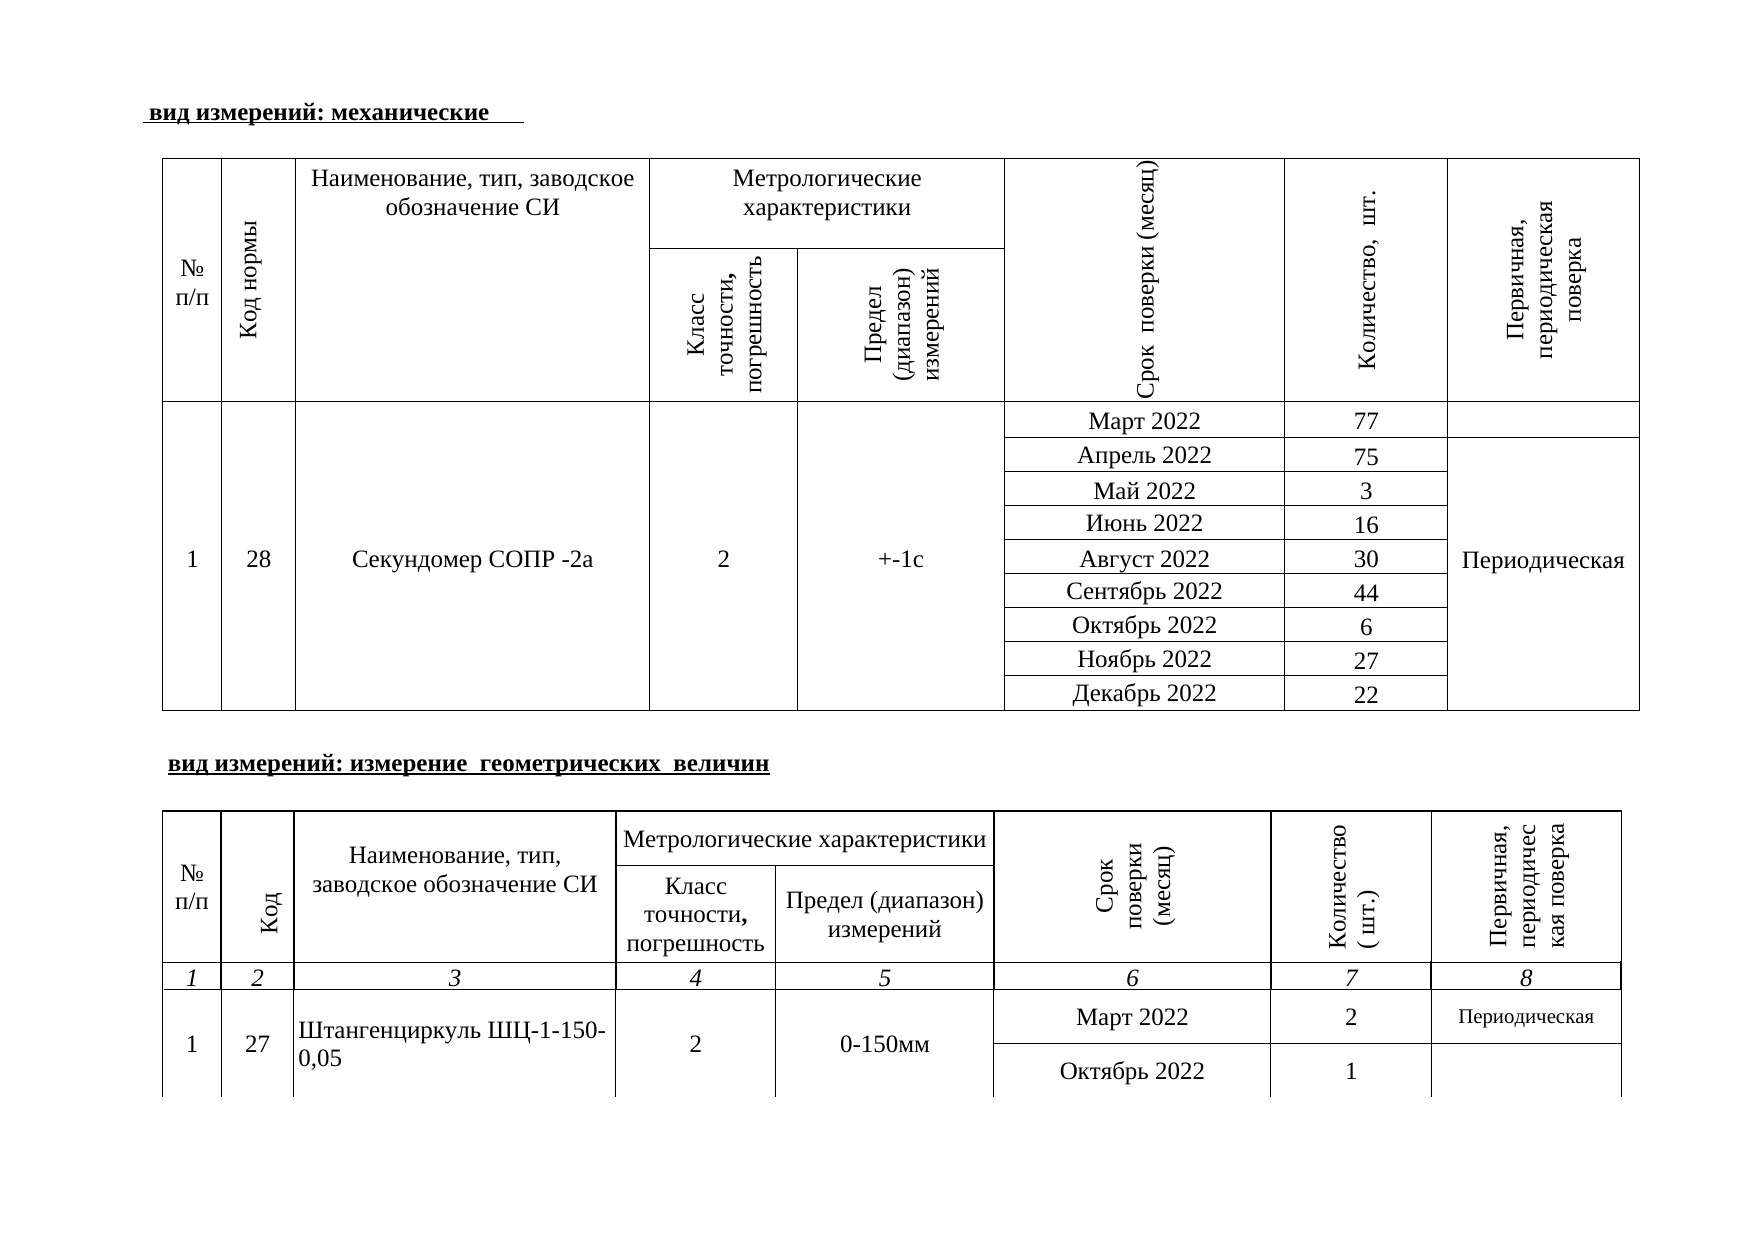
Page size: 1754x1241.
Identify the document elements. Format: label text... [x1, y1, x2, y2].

table_cell Май 2022 [1005, 472, 1284, 505]
table_cell Класс точности, погрешность [650, 249, 797, 401]
table_cell Июнь 2022 [1005, 506, 1284, 539]
table_cell Периодическая [1448, 438, 1639, 710]
table_cell Апрель 2022 [1005, 438, 1284, 471]
text вид измерений: измерение геометрических величин [74, 748, 1713, 777]
table_cell Ноябрь 2022 [1005, 642, 1284, 674]
table_cell 6 [995, 963, 1270, 988]
table_cell 0-150мм [776, 990, 993, 1097]
table_cell Март 2022 [1005, 402, 1284, 437]
table_cell 3 [295, 963, 615, 988]
table_cell Периодическая [1432, 990, 1621, 1043]
table_cell 30 [1285, 540, 1447, 573]
table_cell 2 [222, 963, 293, 988]
table_header № п/п [163, 159, 221, 401]
table_cell Предел (диапазон) измерений [798, 249, 1004, 401]
table_cell Секундомер СОПР -2а [296, 402, 649, 710]
table_cell Класс точности, погрешность [617, 866, 775, 961]
table_cell 2 [616, 990, 775, 1097]
table_header Метрологические характеристики [650, 159, 1004, 248]
table_header Код нормы [222, 159, 295, 401]
table_cell 8 [1432, 963, 1620, 988]
table_cell 77 [1285, 402, 1447, 437]
table_cell 7 [1272, 963, 1430, 988]
table_header Первичная, периодическая поверка [1432, 812, 1621, 961]
table_cell Октябрь 2022 [994, 1044, 1270, 1097]
table_header Срок поверки (месяц) [1005, 159, 1284, 401]
table_cell Сентябрь 2022 [1005, 574, 1284, 607]
table_cell 6 [1285, 608, 1447, 641]
table_header Наименование, тип, заводское обозначение СИ [296, 159, 649, 401]
table_cell Август 2022 [1005, 540, 1284, 573]
table_header [222, 812, 293, 865]
table_cell 22 [1285, 676, 1447, 710]
table_cell 44 [1285, 574, 1447, 607]
table_cell 2 [1271, 990, 1431, 1043]
table_cell Предел (диапазон) измерений [776, 866, 993, 961]
table_header № п/п [163, 812, 220, 961]
table_cell +-1с [798, 402, 1004, 710]
table_header Количество, шт. [1285, 159, 1447, 401]
table_header Первичная, периодическая поверка [1448, 159, 1639, 401]
table_cell 1 [1271, 1044, 1431, 1097]
table_cell 75 [1285, 438, 1447, 471]
table_cell Октябрь 2022 [1005, 608, 1284, 641]
table_cell [1432, 1044, 1621, 1097]
table_cell Декабрь 2022 [1005, 676, 1284, 710]
table_cell [1448, 402, 1639, 437]
table_cell 2 [650, 402, 797, 710]
table_cell Код нормы [222, 865, 293, 961]
table_cell 27 [1285, 642, 1447, 674]
table_cell 1 [163, 402, 221, 710]
table_header Количество ( шт.) [1272, 812, 1431, 961]
table_header Срок поверки (месяц) [995, 812, 1270, 961]
table_header Метрологические характеристики [617, 812, 993, 865]
table_cell 5 [776, 963, 993, 988]
table_cell Штангенциркуль ШЦ-1-150-0,05 [294, 990, 615, 1097]
table_cell 1 [163, 963, 220, 988]
table_cell 28 [222, 402, 295, 710]
table_cell Март 2022 [994, 990, 1270, 1043]
table_cell 16 [1285, 506, 1447, 539]
table_cell 4 [617, 963, 775, 988]
table_cell 27 [222, 990, 293, 1097]
table_cell 3 [1285, 472, 1447, 505]
table_cell 1 [163, 990, 221, 1097]
text вид измерений: механические [74, 97, 1713, 125]
table_header Наименование, тип, заводское обозначение СИ [295, 812, 615, 961]
